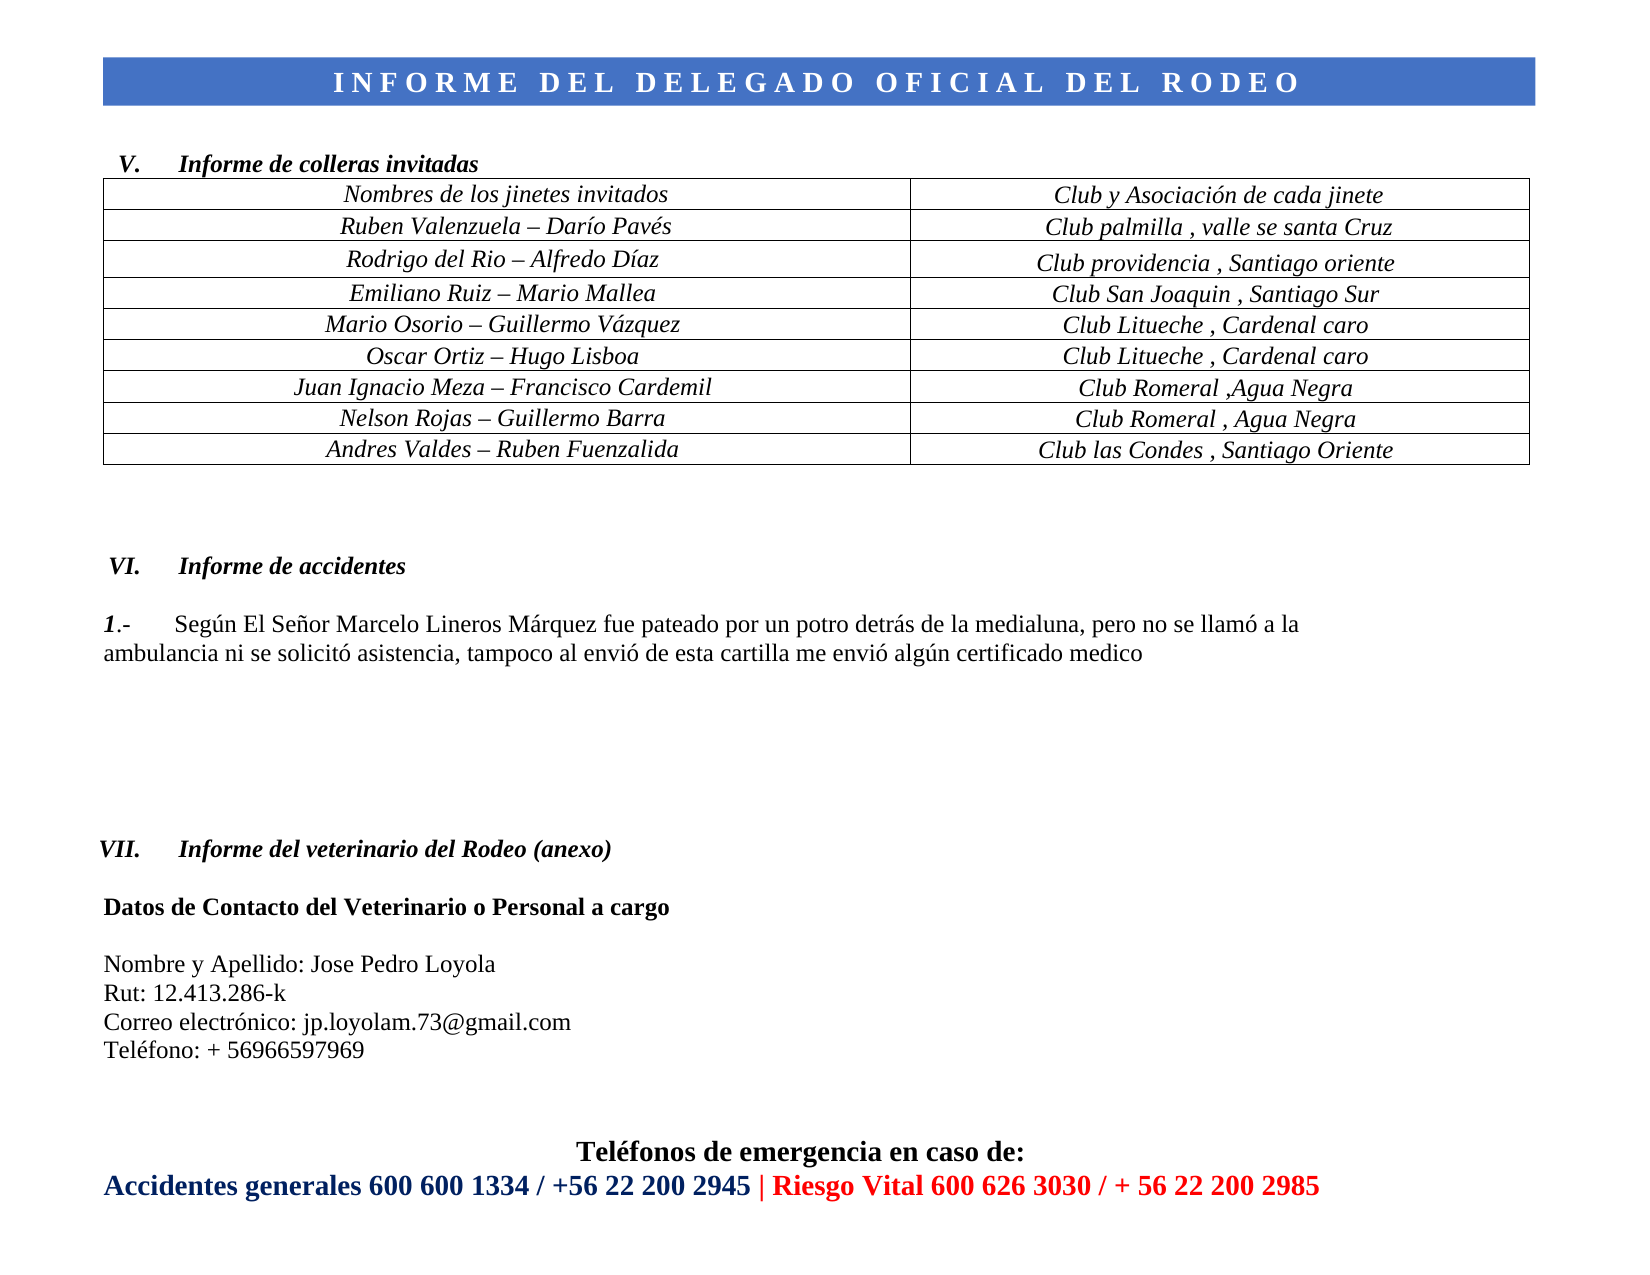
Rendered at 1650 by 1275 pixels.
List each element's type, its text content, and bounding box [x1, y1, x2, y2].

text Rut: 12.413.286-k [103, 978, 1329, 1007]
table_cell Rodrigo del Rio – Alfredo Díaz [104, 241, 910, 277]
table_header Club y Asociación de cada jinete [911, 179, 1529, 209]
list Informe del veterinario del Rodeo (anexo) [141, 834, 1329, 863]
table_cell Oscar Ortiz – Hugo Lisboa [104, 340, 910, 370]
table_cell Ruben Valenzuela – Darío Pavés [104, 210, 910, 240]
table_cell Club Litueche , Cardenal caro [911, 309, 1529, 339]
text Datos de Contacto del Veterinario o Personal a cargo [103, 892, 1329, 920]
table_cell Juan Ignacio Meza – Francisco Cardemil [104, 371, 910, 402]
table_cell Club Romeral ,Agua Negra [911, 371, 1529, 402]
text Nombre y Apellido: Jose Pedro Loyola [103, 949, 1329, 978]
table_cell Club Litueche , Cardenal caro [911, 340, 1529, 370]
list Informe de accidentes [141, 551, 1329, 580]
table_cell Nelson Rojas – Guillermo Barra [104, 403, 910, 433]
table_cell Club San Joaquin , Santiago Sur [911, 278, 1529, 308]
table_cell Club providencia , Santiago oriente [911, 241, 1529, 277]
table_cell Emiliano Ruiz – Mario Mallea [104, 278, 910, 308]
table_header Nombres de los jinetes invitados [104, 179, 910, 209]
table_cell Mario Osorio – Guillermo Vázquez [104, 309, 910, 339]
table_cell Club Romeral , Agua Negra [911, 403, 1529, 433]
table_cell Club las Condes , Santiago Oriente [911, 434, 1529, 464]
text 1.- Según El Señor Marcelo Lineros Márquez fue pateado por un potro detrás de la medialuna, pero no se llamó a la ambulancia ni se solicitó asistencia, tampoco al envió de esta cartilla me envió algún certificado medico [103, 609, 1329, 666]
list Informe de colleras invitadas [141, 149, 1329, 178]
text Correo electrónico: jp.loyolam.73@gmail.com [103, 1007, 1329, 1035]
table_cell Club palmilla , valle se santa Cruz [911, 210, 1529, 240]
text Teléfono: + 56966597969 [103, 1035, 1329, 1064]
table_cell Andres Valdes – Ruben Fuenzalida [104, 434, 910, 464]
